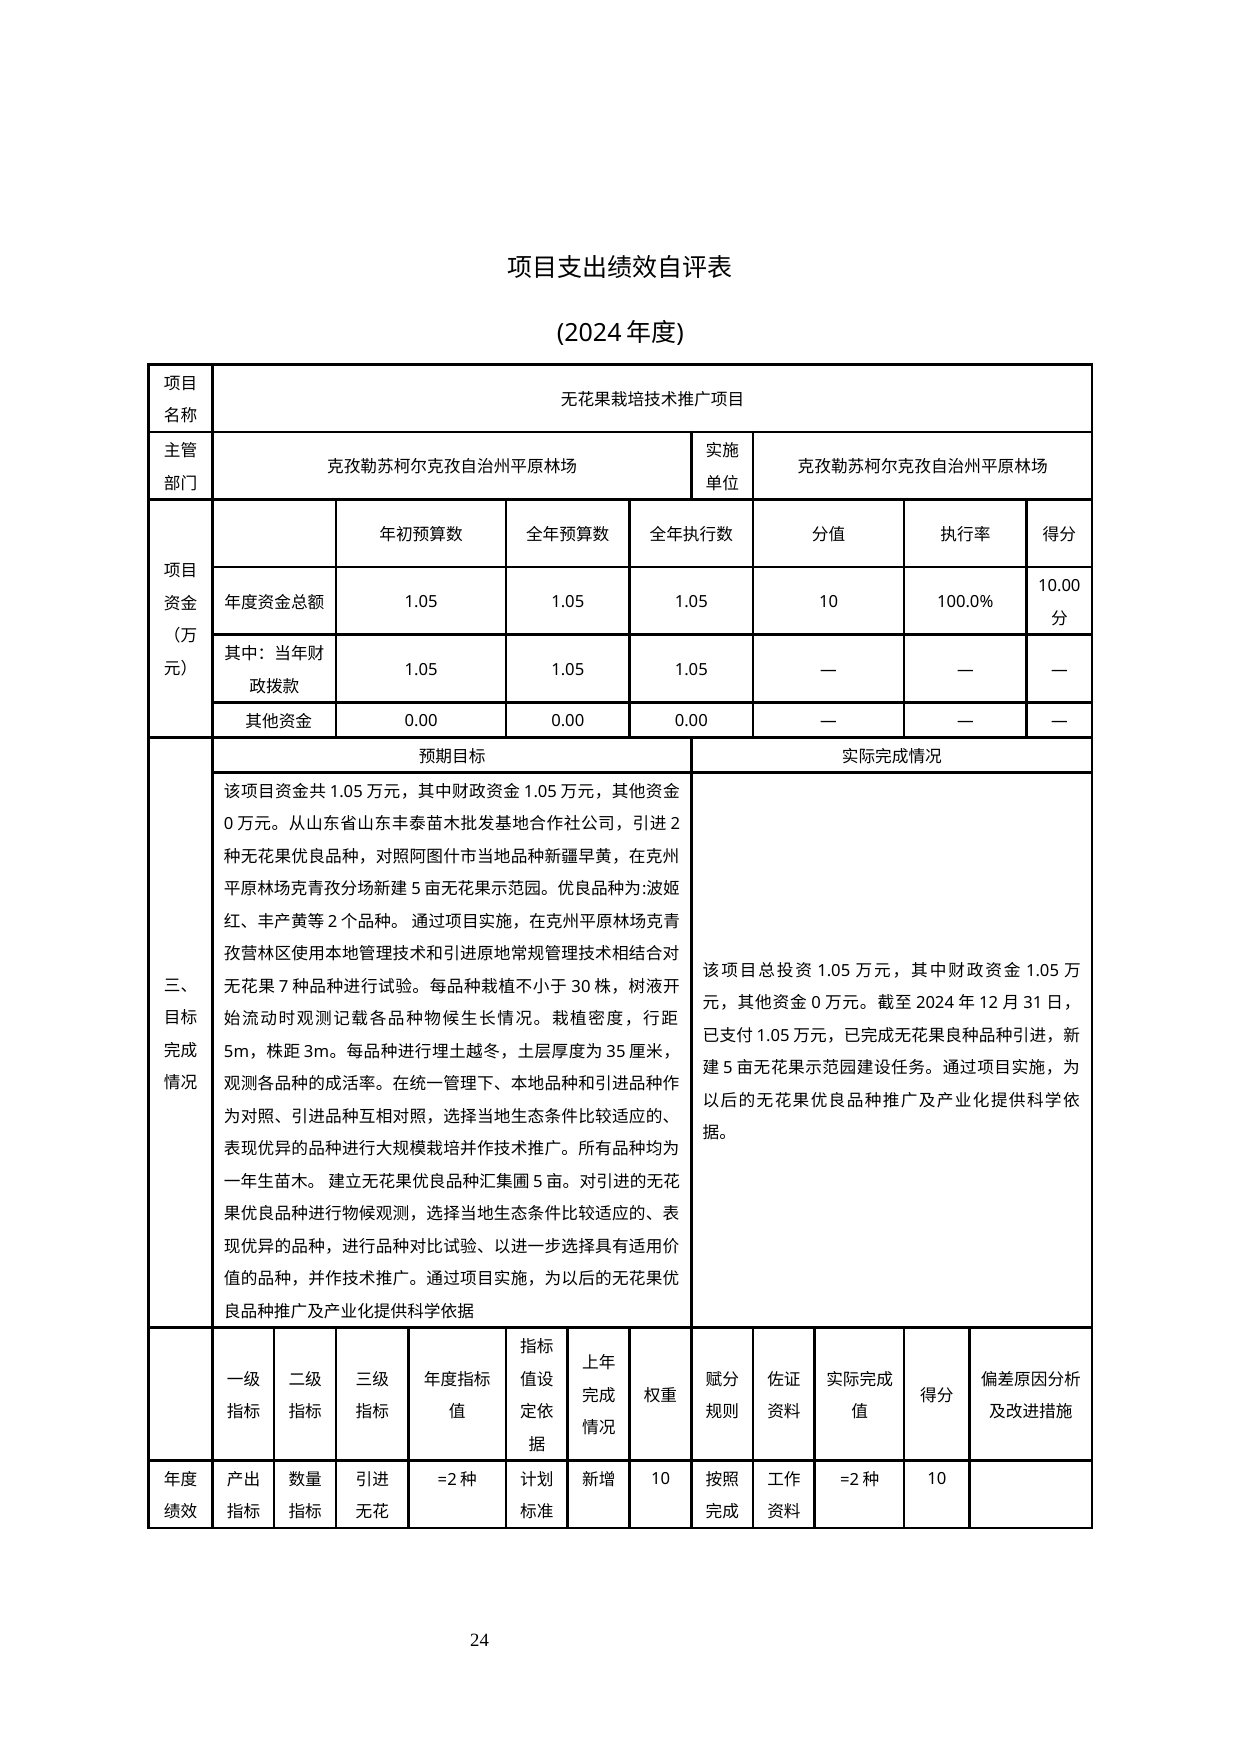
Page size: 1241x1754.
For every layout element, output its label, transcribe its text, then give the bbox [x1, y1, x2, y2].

table_cell 佐证资料 [754, 1329, 813, 1459]
table_cell 三级指标 [337, 1329, 407, 1459]
table_cell 上年完成情况 [569, 1329, 628, 1459]
table_cell 100.0% [905, 568, 1025, 633]
table_cell 三、目标完成情况 [150, 739, 211, 1326]
table_cell 年度资金总额 [214, 568, 335, 633]
table_cell — [905, 704, 1025, 736]
table_cell — [905, 636, 1025, 701]
table_cell 实际完成情况 [693, 739, 1091, 771]
table_cell 克孜勒苏柯尔克孜自治州平原林场 [214, 433, 690, 498]
table_cell — [754, 636, 903, 701]
table_cell [971, 1462, 1091, 1526]
table_cell 工作资料 [754, 1462, 813, 1526]
table_cell 产出指标 [214, 1462, 273, 1526]
table_cell 0.00 [507, 704, 628, 736]
table_cell 0.00 [631, 704, 752, 736]
table_cell 该项目资金共1.05万元，其中财政资金1.05万元，其他资金0万元。从山东省山东丰泰苗木批发基地合作社公司，引进2种无花果优良品种，对照阿图什市当地品种新疆早黄，在克州平原林场克青孜分场新建5亩无花果示范园。优良品种为:波姬红、丰产黄等2个品种。 通过项目实施，在克州平原林场克青孜营林区使用本地管理技术和引进原地常规管理技术相结合对无花果7种品种进行试验。每品种栽植不小于30株，树液开始流动时观测记载各品种物候生长情况。栽植密度，行距5m，株距3m。每品种进行埋土越冬，土层厚度为35厘米，观测各品种的成活率。在统一管理下、本地品种和引进品种作为对照、引进品种互相对照，选择当地生态条件比较适应的、表现优异的品种进行大规模栽培并作技术推广。所有品种均为一年生苗木。 建立无花果优良品种汇集圃5亩。对引进的无花果优良品种进行物候观测，选择当地生态条件比较适应的、表现优异的品种，进行品种对比试验、以进一步选择具有适用价值的品种，并作技术推广。通过项目实施，为以后的无花果优良品种推广及产业化提供科学依据 [214, 774, 690, 1326]
table_cell 其他资金 [214, 704, 335, 736]
table_cell 按照完成比例赋分 [693, 1462, 752, 1526]
table_cell 无花果栽培技术推广项目 [214, 366, 1091, 431]
table_cell 1.05 [631, 568, 752, 633]
table_cell [150, 1329, 211, 1459]
table_cell =2种 [816, 1462, 903, 1526]
table_cell 1.05 [507, 636, 628, 701]
table_cell 引进无花果品种（种） [337, 1462, 407, 1526]
table_cell 得分 [905, 1329, 968, 1459]
table_cell =2种 [410, 1462, 505, 1526]
table_cell 二级指标 [275, 1329, 335, 1459]
table_cell 年度绩效指标完成情况 [150, 1462, 211, 1526]
table_cell 全年执行数 [631, 501, 752, 566]
table_cell 该项目总投资1.05万元，其中财政资金1.05万元，其他资金0万元。截至2024年12月31日，已支付1.05万元，已完成无花果良种品种引进，新建5亩无花果示范园建设任务。通过项目实施，为以后的无花果优良品种推广及产业化提供科学依据。 [693, 774, 1091, 1326]
table_cell 10 [905, 1462, 968, 1526]
table_cell 主管部门 [150, 433, 211, 498]
table_cell 全年预算数 [507, 501, 628, 566]
table_cell 1.05 [631, 636, 752, 701]
table_cell 年初预算数 [337, 501, 505, 566]
table_cell 1.05 [337, 568, 505, 633]
table_cell 其中：当年财政拨款 [214, 636, 335, 701]
table_cell — [1028, 636, 1091, 701]
table_cell 权重 [631, 1329, 690, 1459]
table_cell 分值 [754, 501, 903, 566]
table_cell 0.00 [337, 704, 505, 736]
table_cell 实际完成值 [816, 1329, 903, 1459]
table_cell 执行率 [905, 501, 1025, 566]
table_cell 10.00分 [1028, 568, 1091, 633]
table_cell 项目名称 [150, 366, 211, 431]
table_cell 得分 [1028, 501, 1091, 566]
table_cell 计划标准 [507, 1462, 566, 1526]
table_cell 新增 [569, 1462, 628, 1526]
table_cell 实施单位 [693, 433, 752, 498]
table_header 项目支出绩效自评表 [148, 233, 1092, 298]
table_cell 1.05 [507, 568, 628, 633]
table_cell 10 [631, 1462, 690, 1526]
table_cell 项目资金 （万元） [150, 501, 211, 736]
table_cell 数量指标 [275, 1462, 335, 1526]
table_cell 克孜勒苏柯尔克孜自治州平原林场 [754, 433, 1091, 498]
table_cell 赋分规则 [693, 1329, 752, 1459]
table_cell — [754, 704, 903, 736]
table_cell [214, 501, 335, 566]
table_cell — [1028, 704, 1091, 736]
table_cell 1.05 [337, 636, 505, 701]
table_cell 一级指标 [214, 1329, 273, 1459]
table_cell 年度指标值 [410, 1329, 505, 1459]
table_cell (2024年度) [148, 298, 1092, 363]
table_cell 偏差原因分析及改进措施 [971, 1329, 1091, 1459]
table_cell 10 [754, 568, 903, 633]
table_cell 预期目标 [214, 739, 690, 771]
table_cell 指标值设定依据 [507, 1329, 566, 1459]
